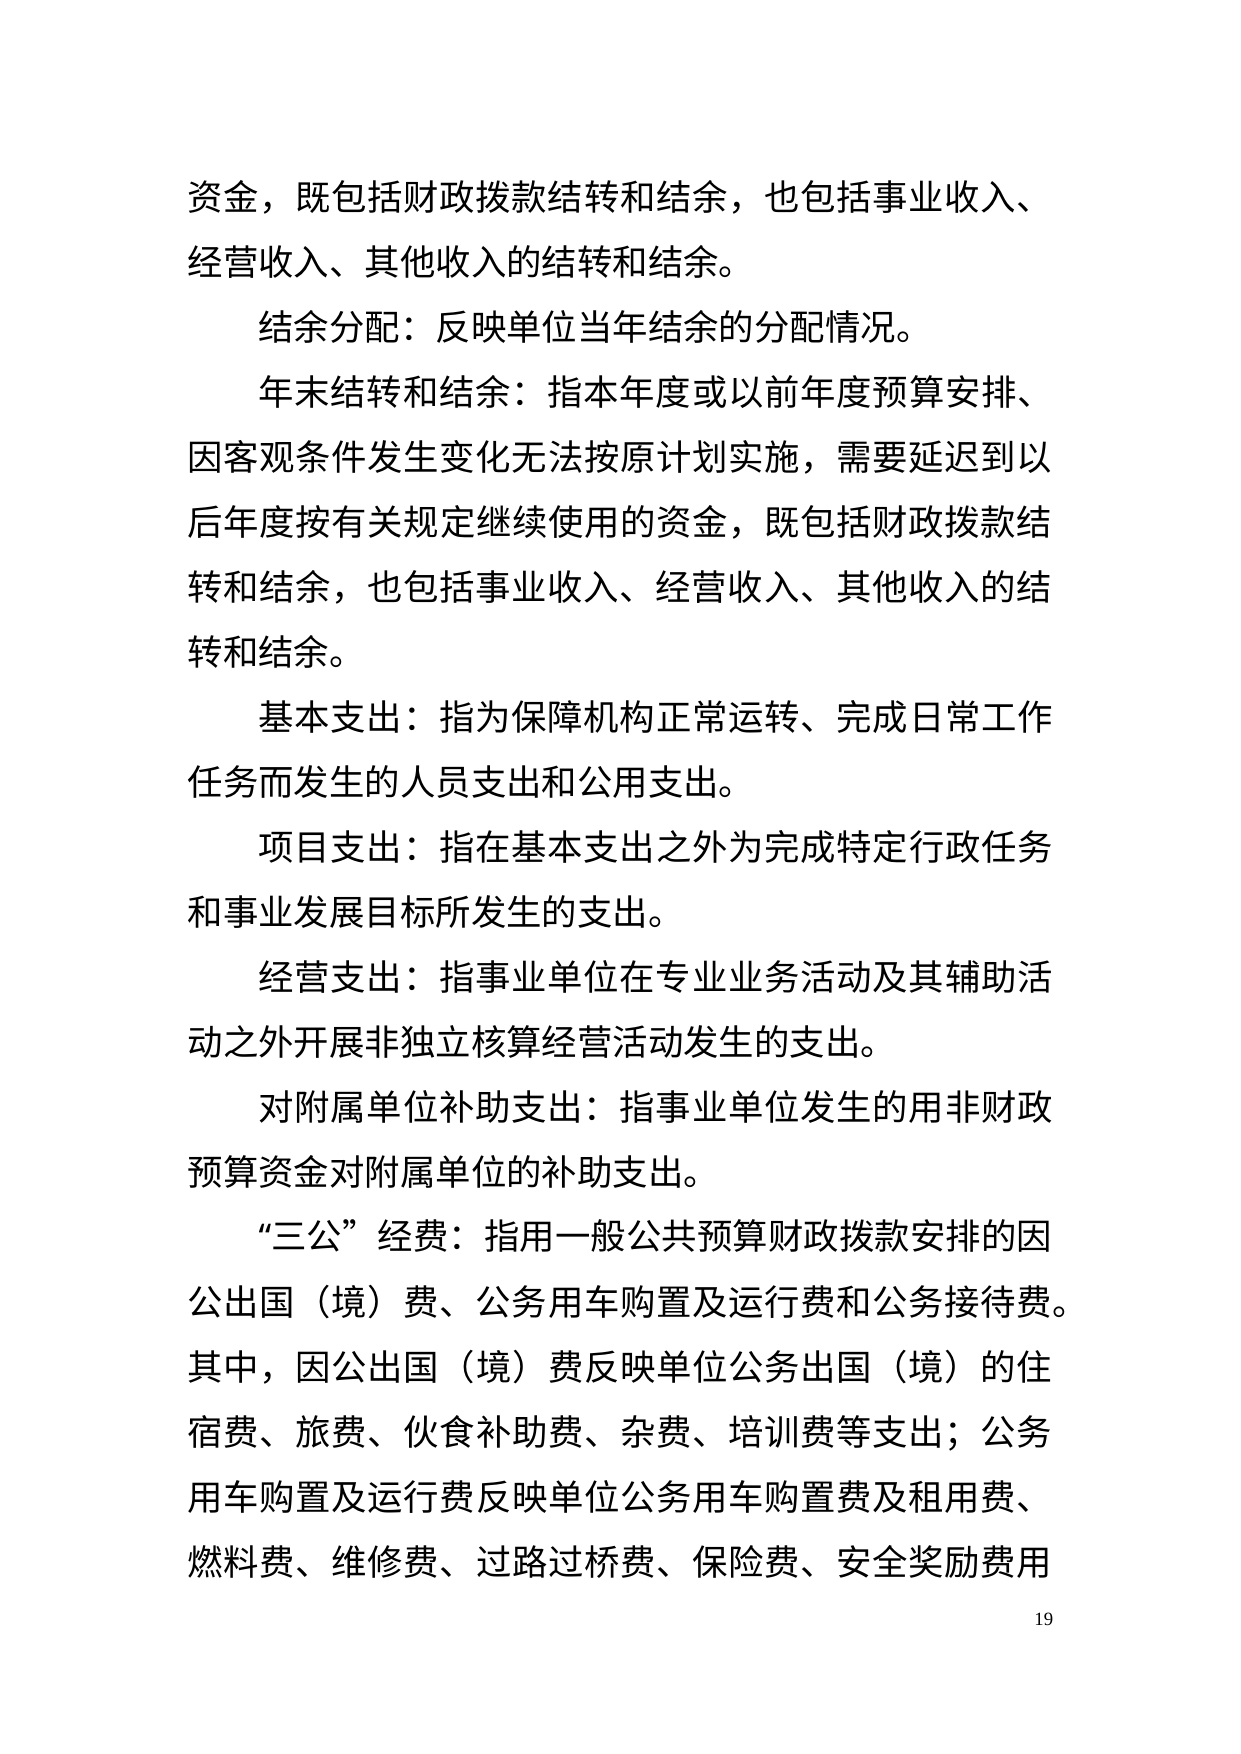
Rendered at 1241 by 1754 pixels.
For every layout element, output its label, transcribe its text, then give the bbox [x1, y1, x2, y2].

text 项目支出：指在基本支出之外为完成特定行政任务和事业发展目标所发生的支出。 [187, 812, 1053, 942]
text 结余分配：反映单位当年结余的分配情况。 [187, 292, 1053, 357]
text 对附属单位补助支出：指事业单位发生的用非财政预算资金对附属单位的补助支出。 [187, 1072, 1053, 1202]
text 经营支出：指事业单位在专业业务活动及其辅助活动之外开展非独立核算经营活动发生的支出。 [187, 942, 1053, 1072]
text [187, 1202, 1053, 1592]
text 年末结转和结余：指本年度或以前年度预算安排、因客观条件发生变化无法按原计划实施，需要延迟到以后年度按有关规定继续使用的资金，既包括财政拨款结转和结余，也包括事业收入、经营收入、其他收入的结转和结余。 [187, 357, 1053, 682]
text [187, 162, 1053, 292]
text 基本支出：指为保障机构正常运转、完成日常工作任务而发生的人员支出和公用支出。 [187, 682, 1053, 812]
